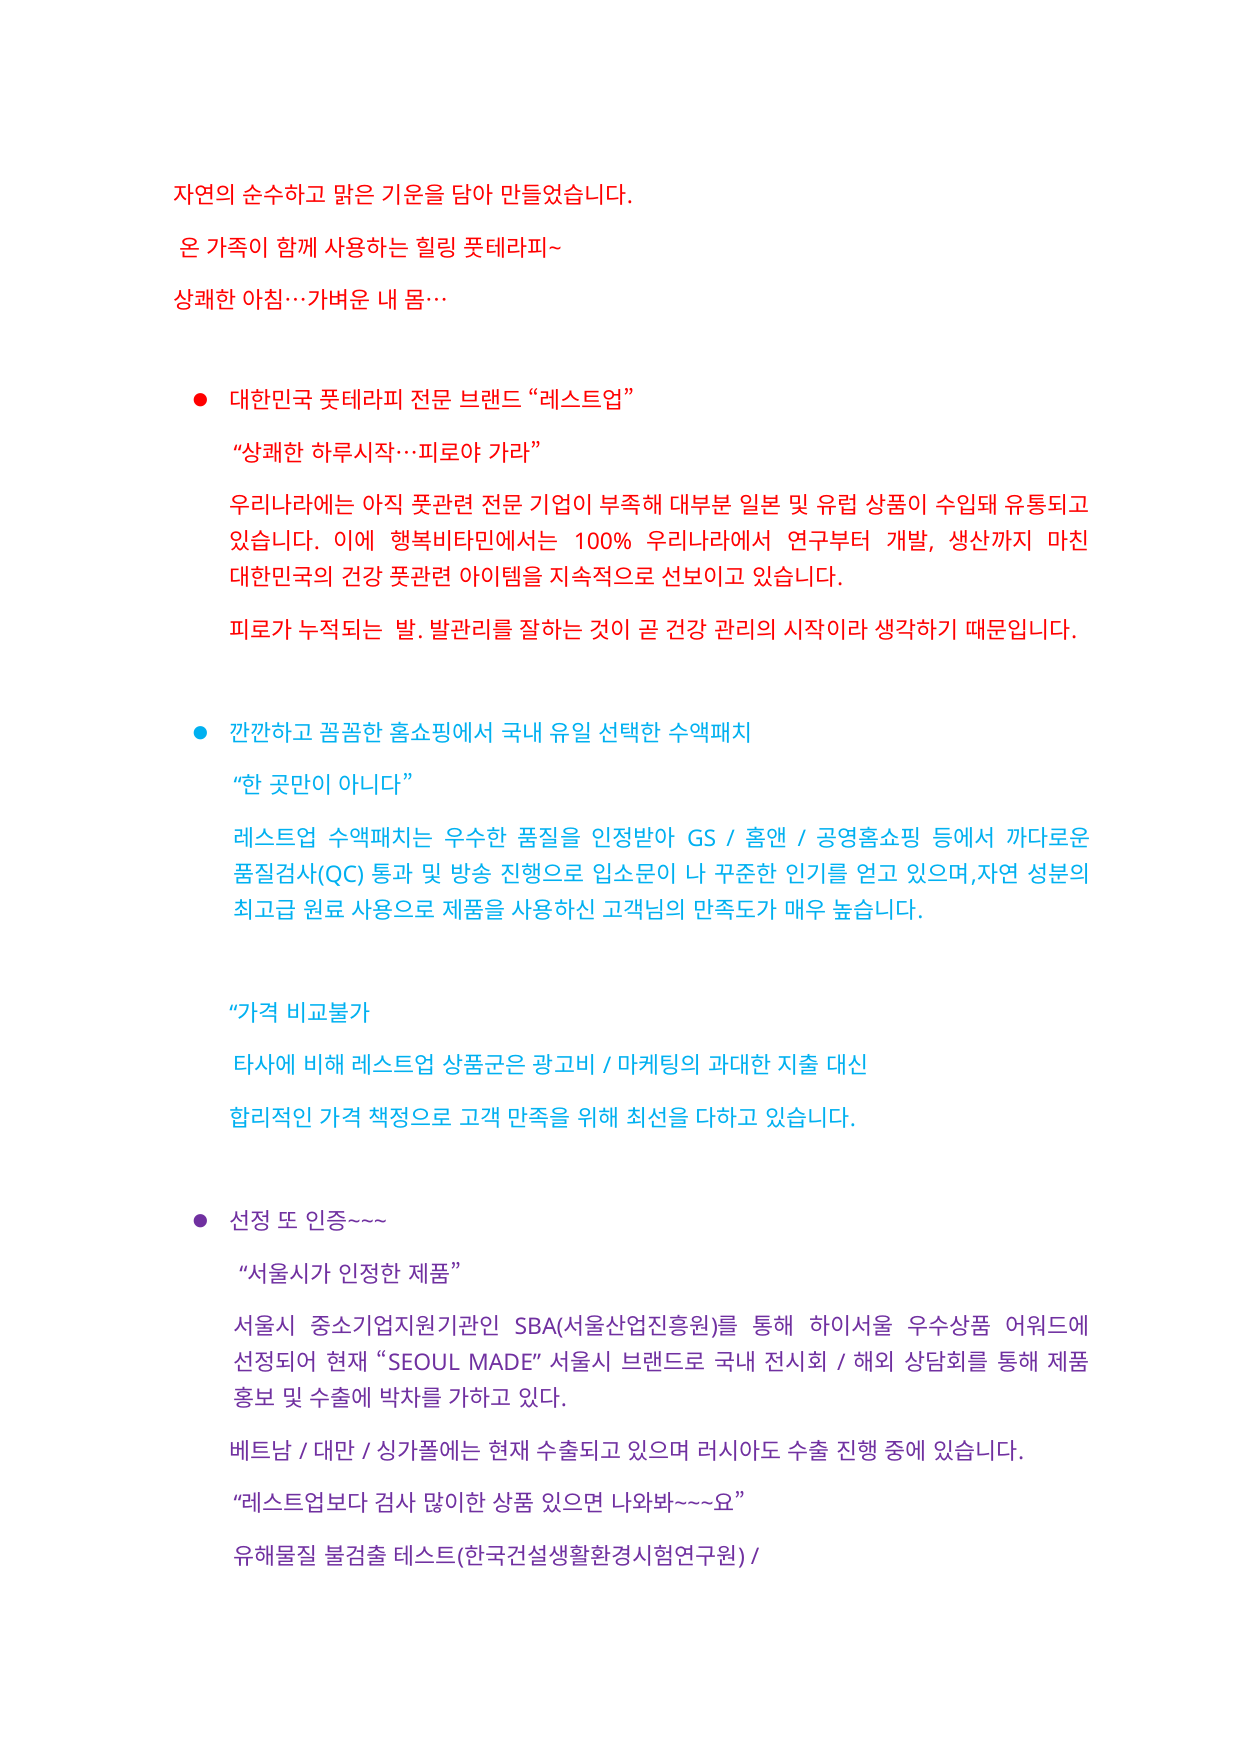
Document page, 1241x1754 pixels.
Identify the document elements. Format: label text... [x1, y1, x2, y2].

text 자연의 순수하고 맑은 기운을 담아 만들었습니다. [150, 177, 1090, 211]
list 타사에 비해 레스트업 상품군은 광고비 / 마케팅의 과대한 지출 대신 [233, 1047, 1090, 1081]
list 깐깐하고 꼼꼼한 홈쇼핑에서 국내 유일 선택한 수액패치 [192, 715, 1090, 748]
list 선정 또 인증~~~ [192, 1203, 1090, 1236]
list 합리적인 가격 책정으로 고객 만족을 위해 최선을 다하고 있습니다. [229, 1100, 1090, 1133]
list “가격 비교불가 [229, 995, 1090, 1028]
list “한 곳만이 아니다” [233, 767, 1090, 801]
list 서울시 중소기업지원기관인 SBA(서울산업진흥원)를 통해 하이서울 우수상품 어워드에 선정되어 현재 “SEOUL MADE” 서울시 브랜드로 국내 전시회 / 해외 상담회를 통해 제품 홍보 및 수출에 박차를 가하고 있다. [233, 1308, 1090, 1413]
list 피로가 누적되는 발. 발관리를 잘하는 것이 곧 건강 관리의 시작이라 생각하기 때문입니다. [229, 612, 1090, 645]
list “레스트업보다 검사 많이한 상품 있으면 나와봐~~~요” [233, 1485, 1090, 1518]
text 상쾌한 아침…가벼운 내 몸… [150, 282, 1090, 316]
text 온 가족이 함께 사용하는 힐링 풋테라피~ [150, 230, 1090, 263]
list 레스트업 수액패치는 우수한 품질을 인정받아 GS / 홈앤 / 공영홈쇼핑 등에서 까다로운 품질검사(QC) 통과 및 방송 진행으로 입소문이 나 꾸준한 인기를 얻고 있으며,자연 성분의 최고급 원료 사용으로 제품을 사용하신 고객님의 만족도가 매우 높습니다. [233, 820, 1090, 925]
list “상쾌한 하루시작…피로야 가라” [233, 435, 1090, 468]
list “서울시가 인정한 제품” [233, 1256, 1090, 1289]
list 우리나라에는 아직 풋관련 전문 기업이 부족해 대부분 일본 및 유럽 상품이 수입돼 유통되고 있습니다. 이에 행복비타민에서는 100% 우리나라에서 연구부터 개발, 생산까지 마친 대한민국의 건강 풋관련 아이템을 지속적으로 선보이고 있습니다. [229, 487, 1090, 592]
list 베트남 / 대만 / 싱가폴에는 현재 수출되고 있으며 러시아도 수출 진행 중에 있습니다. [229, 1433, 1090, 1466]
list 유해물질 불검출 테스트(한국건설생활환경시험연구원) / [233, 1538, 1090, 1571]
list 대한민국 풋테라피 전문 브랜드 “레스트업” [192, 382, 1090, 415]
